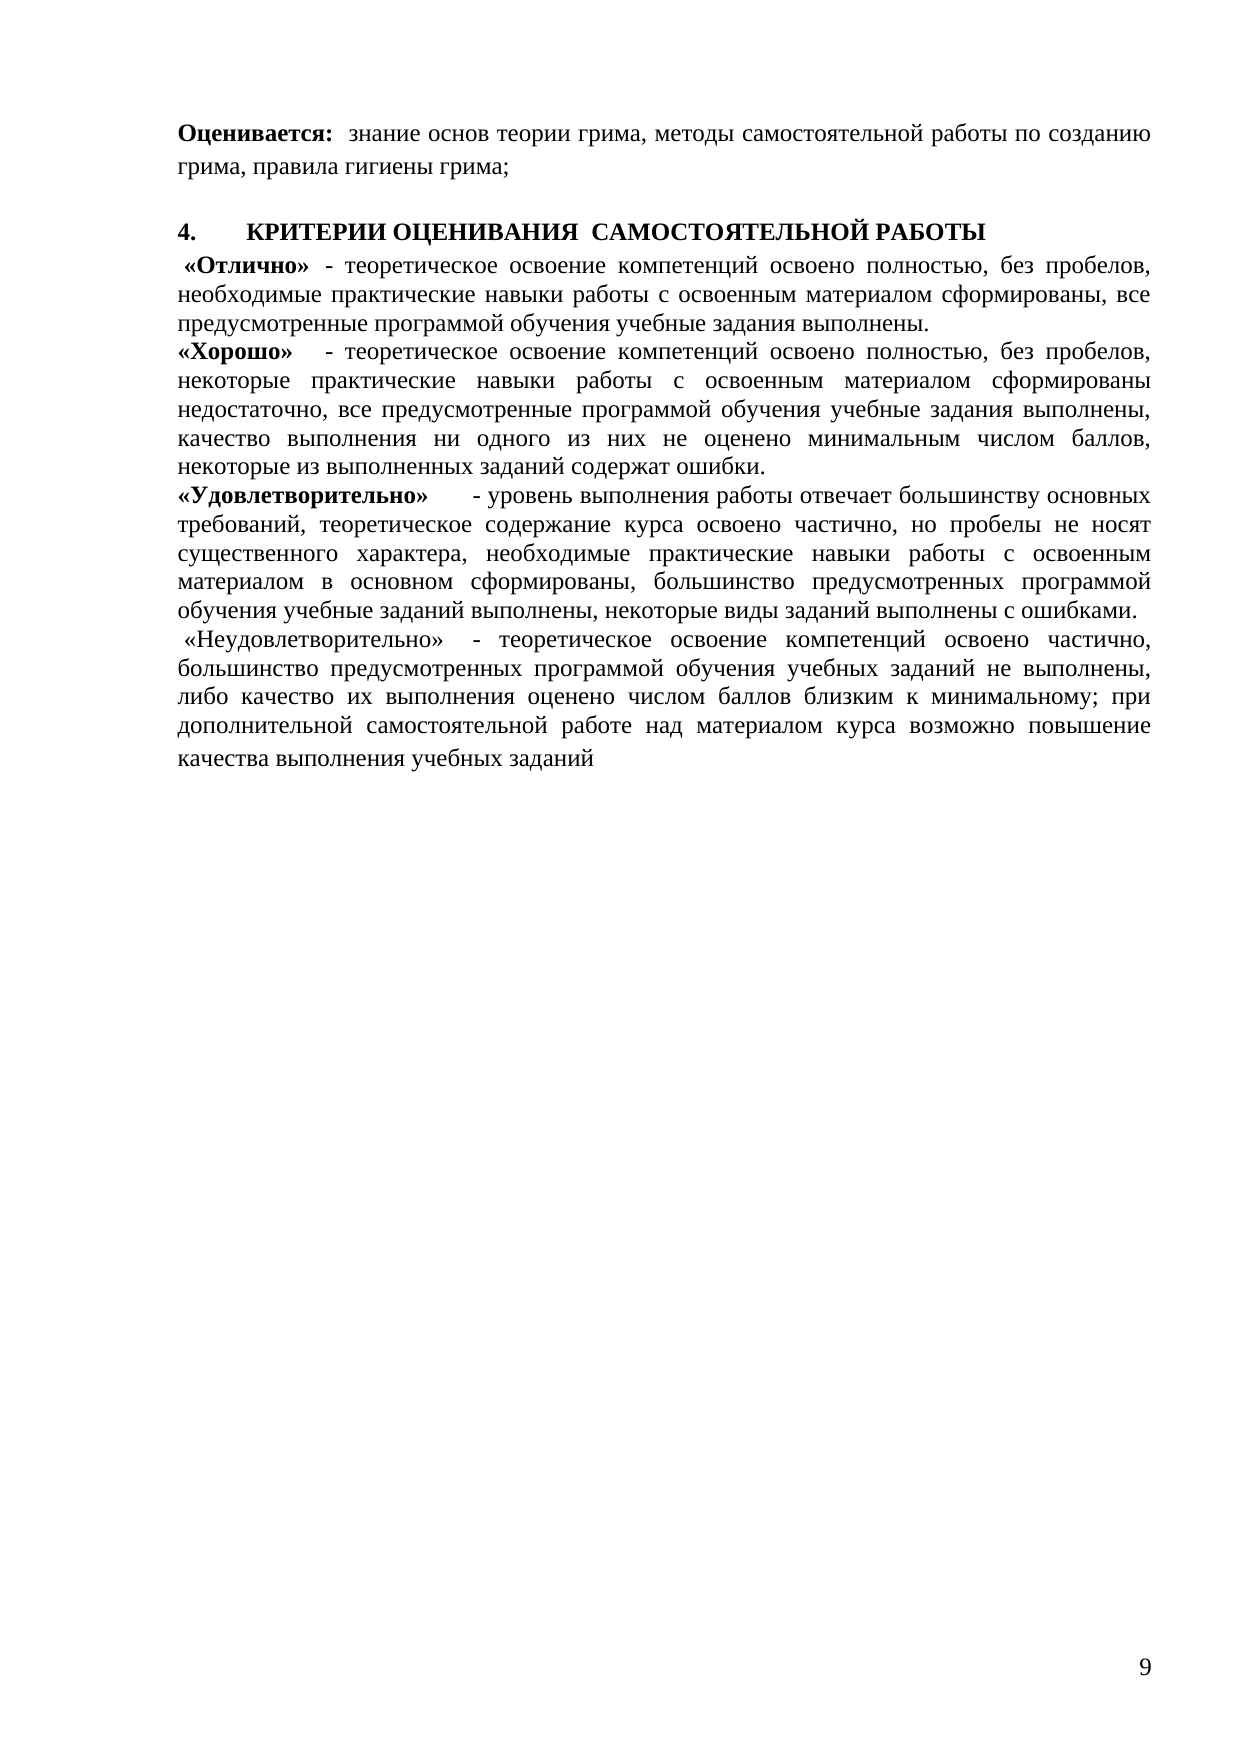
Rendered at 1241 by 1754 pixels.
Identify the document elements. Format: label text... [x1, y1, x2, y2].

text «Удовлетворительно» - уровень выполнения работы отвечает большинству основных требований, теоретическое содержание курса освоено частично, но пробелы не носят существенного характера, необходимые практические навыки работы с освоенным материалом в основном сформированы, большинство предусмотренных программой обучения учебные заданий выполнены, некоторые виды заданий выполнены с ошибками. [177, 480, 1152, 624]
text «Неудовлетворительно» - теоретическое освоение компетенций освоено частично, большинство предусмотренных программой обучения учебных заданий не выполнены, либо качество их выполнения оценено числом баллов близким к минимальному; при дополнительной самостоятельной работе над материалом курса возможно повышение качества выполнения учебных заданий [177, 624, 1152, 772]
text 4. КРИТЕРИИ ОЦЕНИВАНИЯ САМОСТОЯТЕЛЬНОЙ РАБОТЫ [177, 217, 1152, 246]
text Оценивается: знание основ теории грима, методы самостоятельной работы по созданию грима, правила гигиены грима; [177, 118, 1152, 180]
text «Отлично» - теоретическое освоение компетенций освоено полностью, без пробелов, необходимые практические навыки работы с освоенным материалом сформированы, все предусмотренные программой обучения учебные задания выполнены. [177, 250, 1152, 336]
text «Хорошо» - теоретическое освоение компетенций освоено полностью, без пробелов, некоторые практические навыки работы с освоенным материалом сформированы недостаточно, все предусмотренные программой обучения учебные задания выполнены, качество выполнения ни одного из них не оценено минимальным числом баллов, некоторые из выполненных заданий содержат ошибки. [177, 336, 1152, 480]
